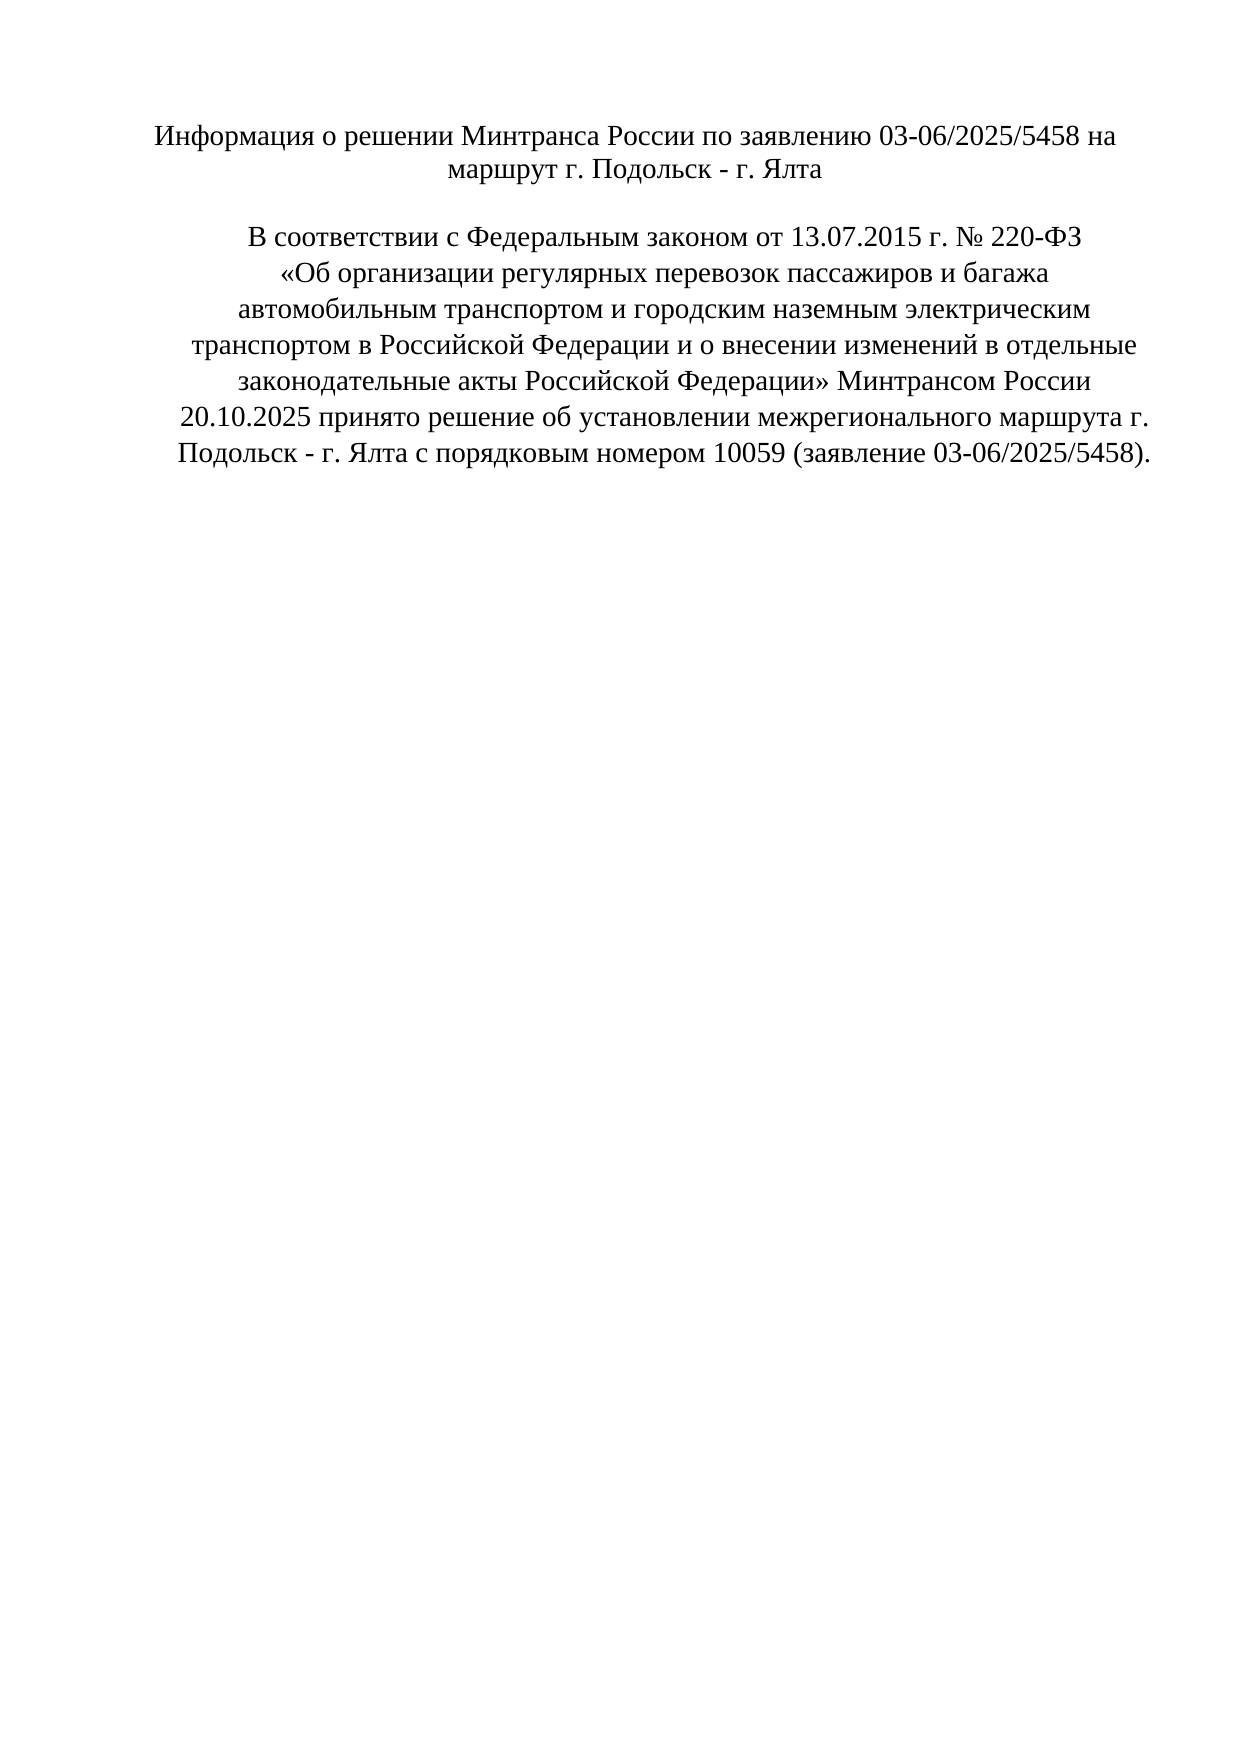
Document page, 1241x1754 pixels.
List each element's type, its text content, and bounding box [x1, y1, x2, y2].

text Информация о решении Минтранса России по заявлению 03-06/2025/5458 на маршрут г. Подольск - г. Ялта [118, 118, 1152, 185]
text В соответствии с Федеральным законом от 13.07.2015 г. № 220-ФЗ «Об организации регулярных перевозок пассажиров и багажа автомобильным транспортом и городским наземным электрическим транспортом в Российской Федерации и о внесении изменений в отдельные законодательные акты Российской Федерации» Минтрансом России 20.10.2025 принято решение об установлении межрегионального маршрута г. Подольск - г. Ялта с порядковым номером 10059 (заявление 03-06/2025/5458). [177, 219, 1152, 469]
